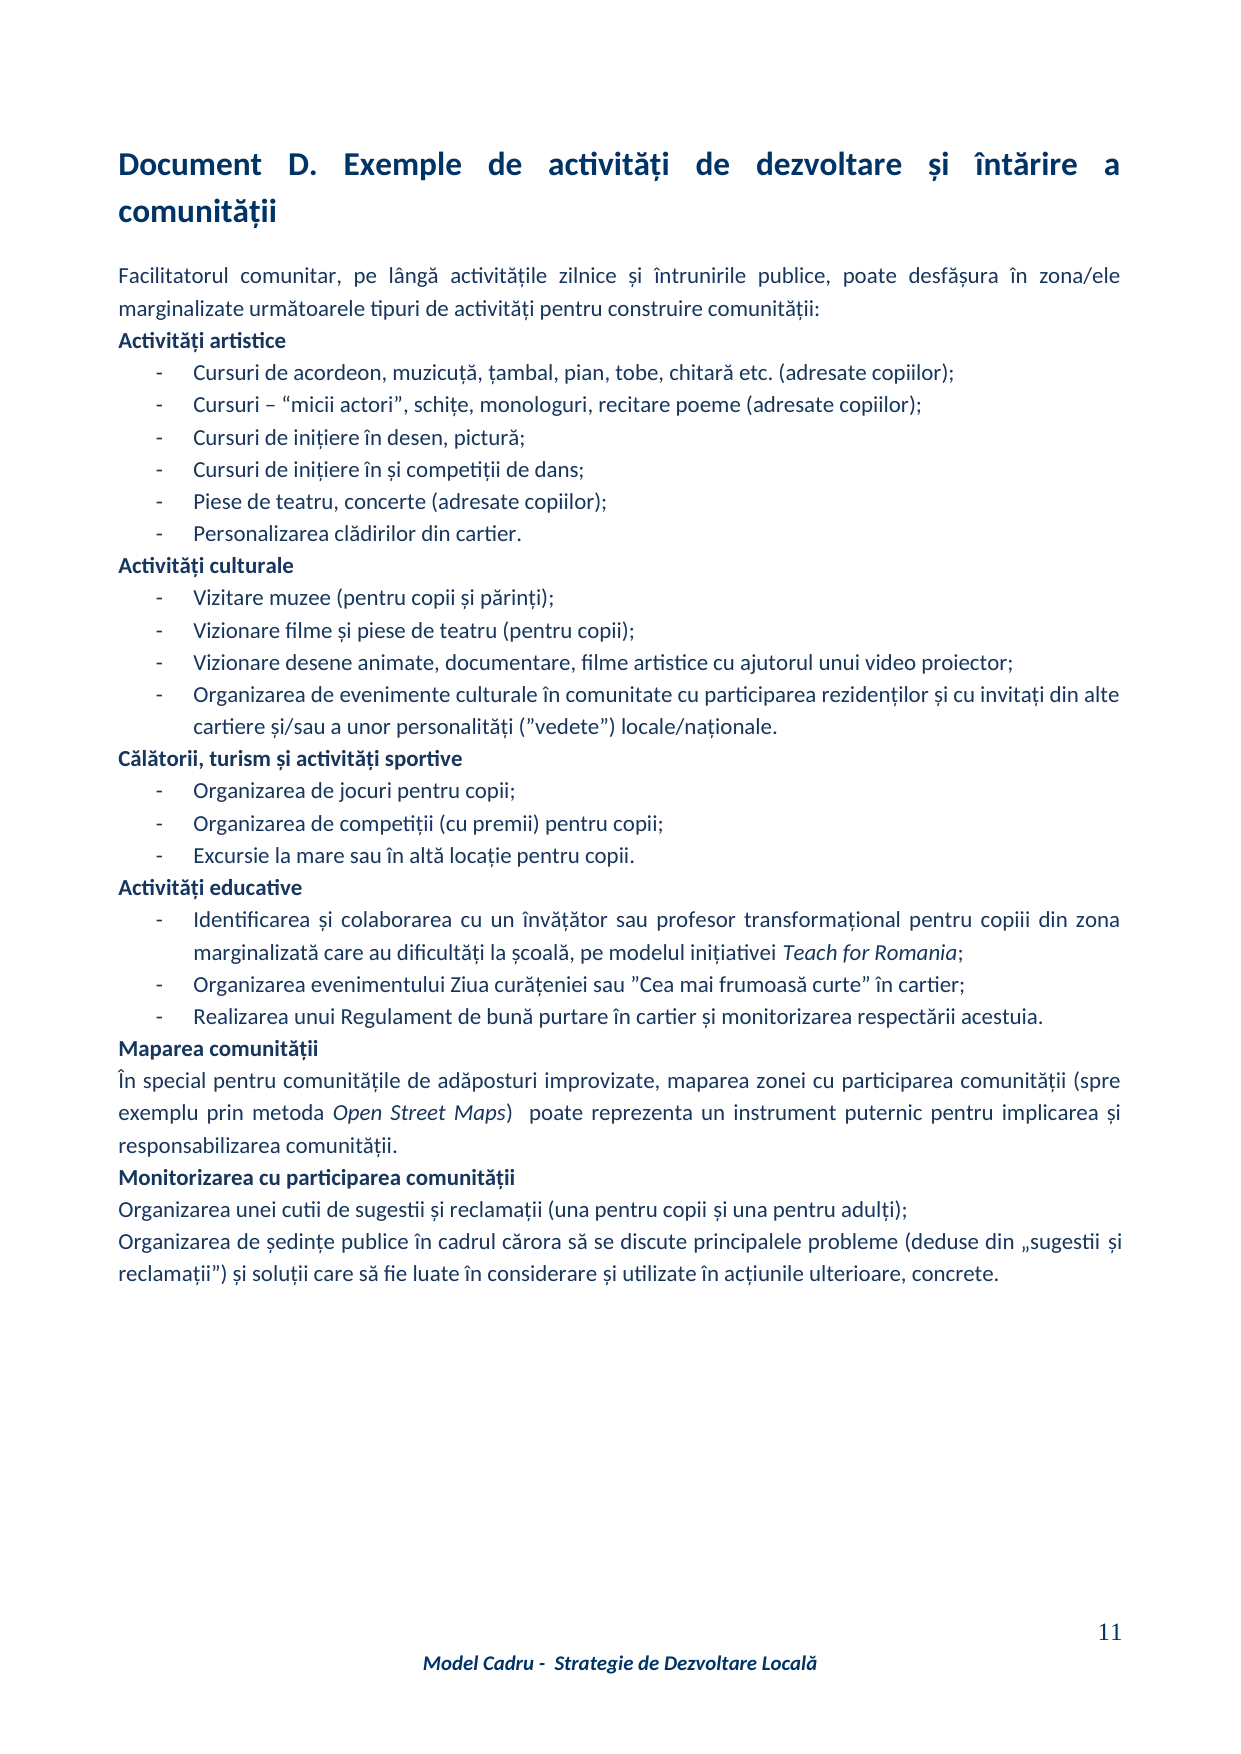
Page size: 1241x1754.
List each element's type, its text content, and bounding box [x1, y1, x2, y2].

text Maparea comunității [118, 1034, 1122, 1062]
list Realizarea unui Regulament de bună purtare în cartier și monitorizarea respectării acestuia. [156, 1002, 1122, 1030]
subtitle Document D. Exemple de activități de dezvoltare și întărire a comunității [118, 143, 1122, 231]
text Facilitatorul comunitar, pe lângă activitățile zilnice și întrunirile publice, poate desfășura în zona/ele marginalizate următoarele tipuri de activități pentru construire comunității: [118, 262, 1122, 322]
list Cursuri de inițiere în desen, pictură; [156, 423, 1122, 451]
list Organizarea de competiții (cu premii) pentru copii; [156, 809, 1122, 837]
text Activități educative [118, 873, 1122, 901]
text Activități artistice [118, 326, 1122, 354]
list Cursuri de inițiere în și competiții de dans; [156, 455, 1122, 483]
list Personalizarea clădirilor din cartier. [156, 519, 1122, 547]
list Organizarea evenimentului Ziua curățeniei sau ”Cea mai frumoasă curte” în cartier; [156, 970, 1122, 998]
text Organizarea unei cutii de sugestii și reclamații (una pentru copii şi una pentru adulţi); [118, 1195, 1122, 1223]
list Cursuri – “micii actori”, schițe, monologuri, recitare poeme (adresate copiilor); [156, 390, 1122, 418]
list Excursie la mare sau în altă locație pentru copii. [156, 841, 1122, 869]
list Vizionare filme și piese de teatru (pentru copii); [156, 616, 1122, 644]
text Activități culturale [118, 551, 1122, 579]
text Monitorizarea cu participarea comunității [118, 1163, 1122, 1191]
list Vizionare desene animate, documentare, filme artistice cu ajutorul unui video proiector; [156, 648, 1122, 676]
text Organizarea de ședințe publice în cadrul cărora să se discute principalele probleme (deduse din „sugestii şi reclamaţii”) și soluții care să fie luate în considerare şi utilizate în acţiunile ulterioare, concrete. [118, 1227, 1122, 1287]
text În special pentru comunitățile de adăposturi improvizate, maparea zonei cu participarea comunității (spre exemplu prin metoda Open Street Maps) poate reprezenta un instrument puternic pentru implicarea și responsabilizarea comunității. [118, 1066, 1122, 1159]
list Cursuri de acordeon, muzicuță, țambal, pian, tobe, chitară etc. (adresate copiilor); [156, 358, 1122, 386]
list Piese de teatru, concerte (adresate copiilor); [156, 487, 1122, 515]
list Organizarea de jocuri pentru copii; [156, 777, 1122, 805]
list Organizarea de evenimente culturale în comunitate cu participarea rezidenților și cu invitați din alte cartiere și/sau a unor personalități (”vedete”) locale/naționale. [156, 680, 1122, 740]
list Vizitare muzee (pentru copii și părinți); [156, 583, 1122, 612]
text Călătorii, turism și activități sportive [118, 744, 1122, 772]
list Identificarea și colaborarea cu un învățător sau profesor transformațional pentru copiii din zona marginalizată care au dificultăți la școală, pe modelul inițiativei Teach for Romania; [156, 905, 1122, 966]
